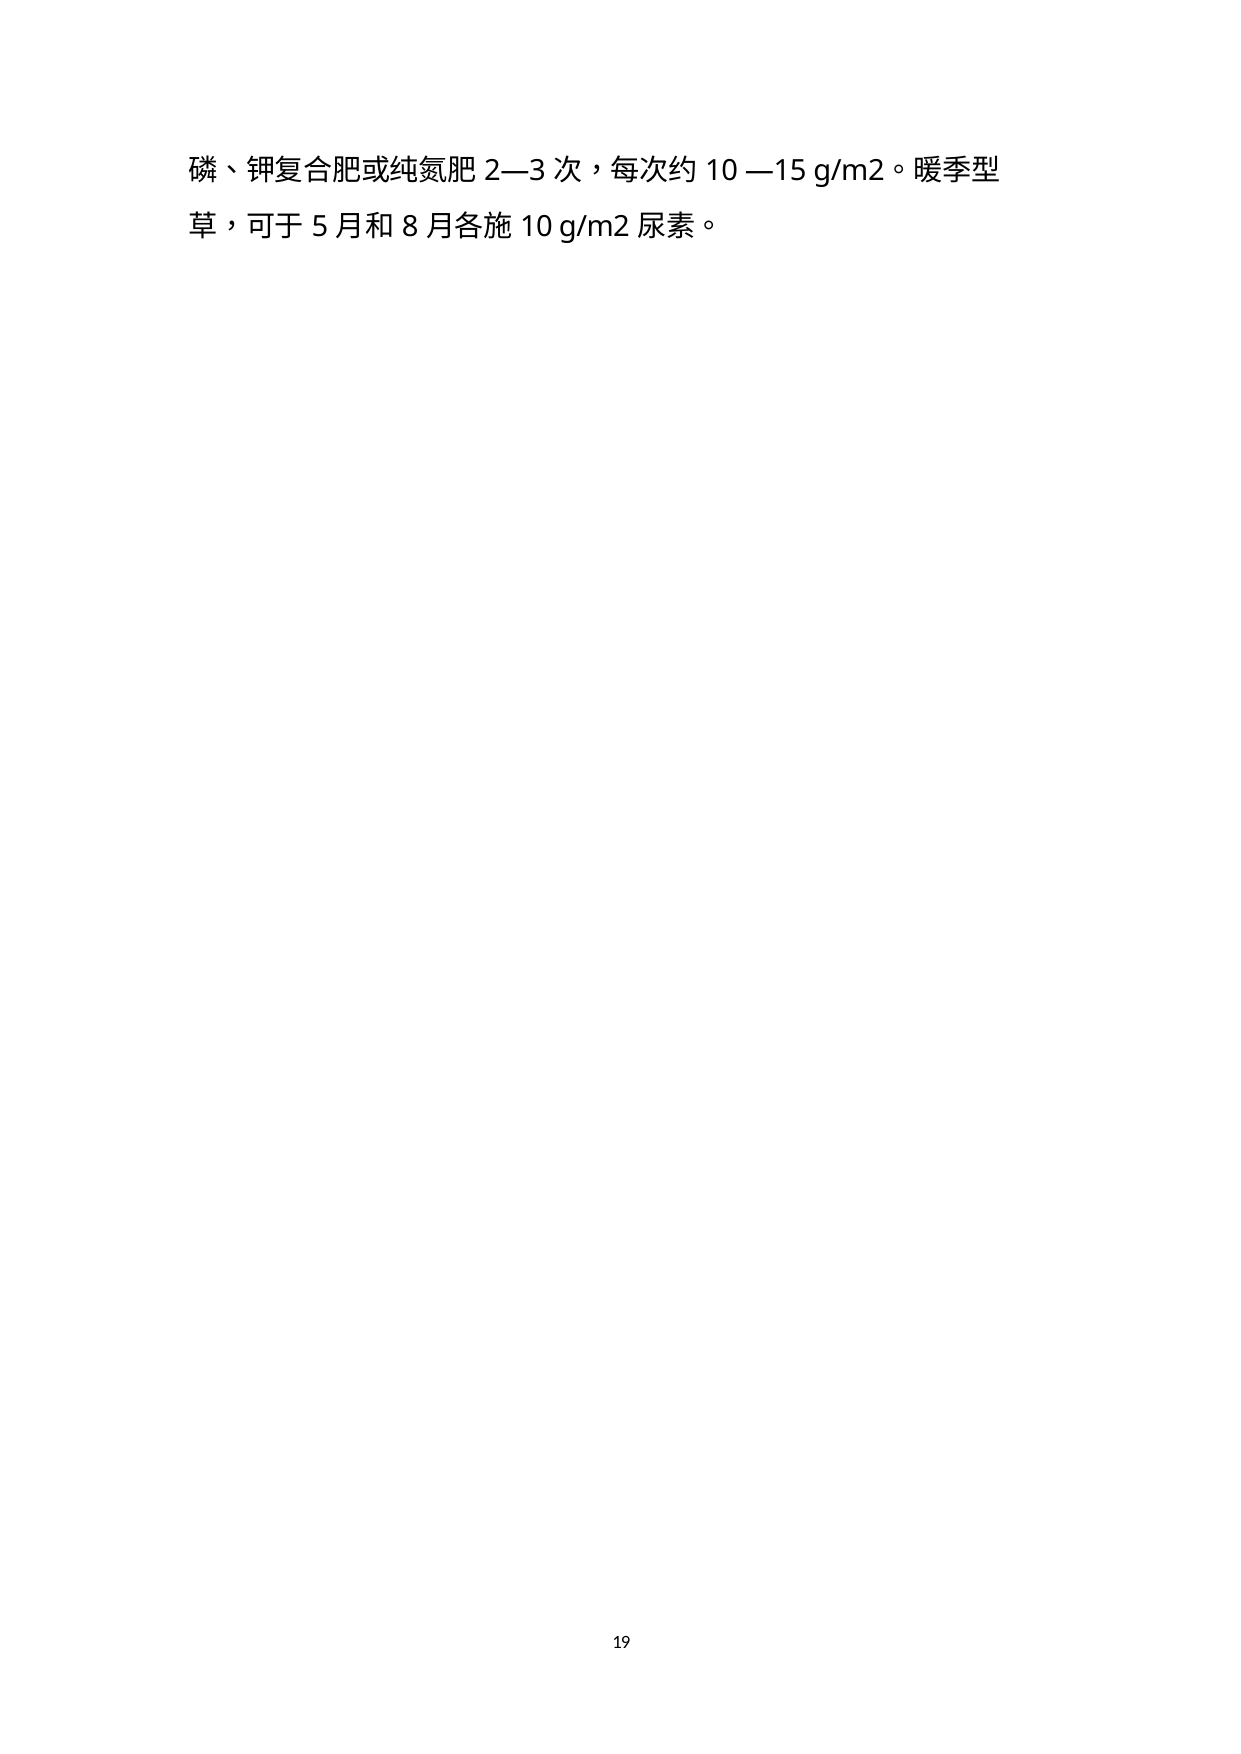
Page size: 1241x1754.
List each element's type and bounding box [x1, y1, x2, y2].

text [188, 149, 1053, 245]
